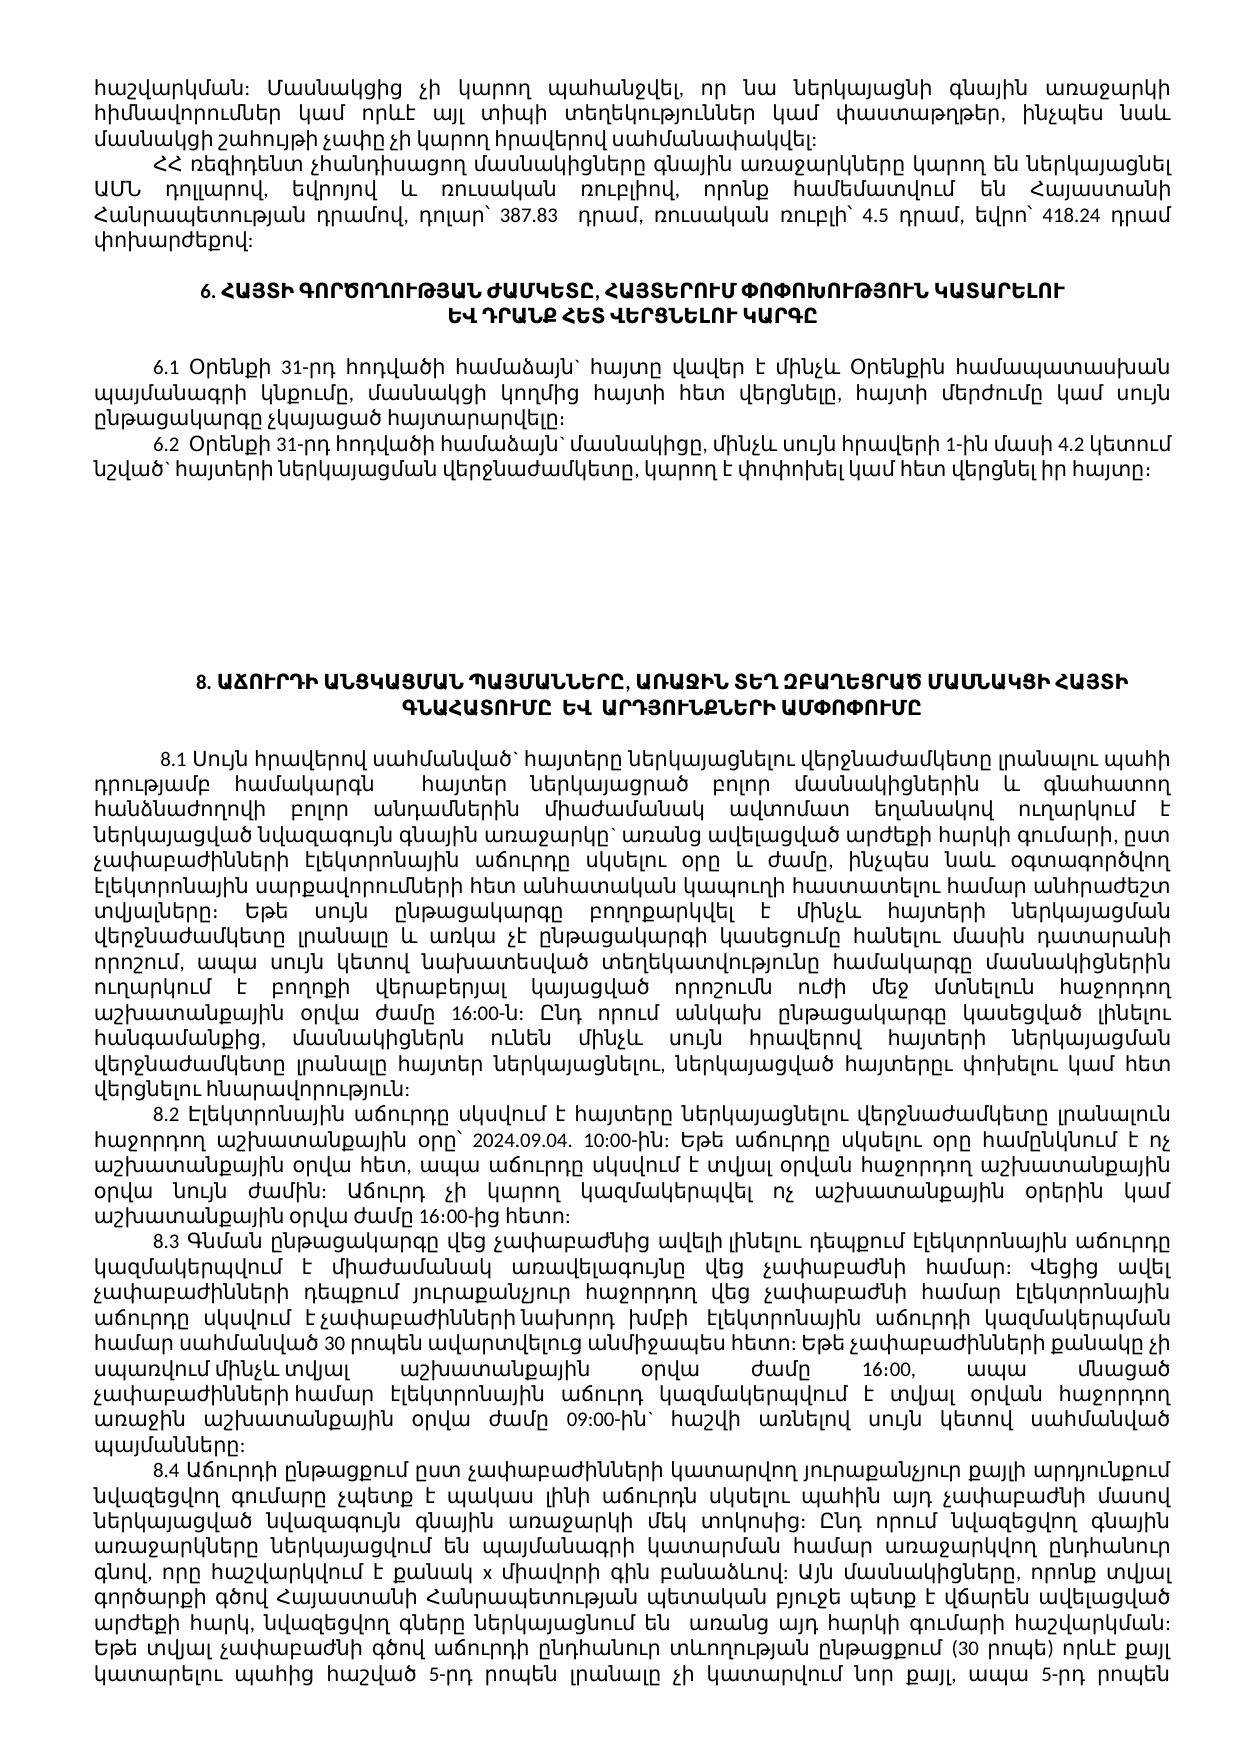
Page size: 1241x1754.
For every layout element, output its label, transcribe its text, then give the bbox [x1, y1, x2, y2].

text 8.2 Էլեկտրոնային աճուրդը սկսվում է հայտերը ներկայացնելու վերջնաժամկետը լրանալուն հաջորդող աշխատանքային օրը՝ 2024.09.04. 10:00 -ին: Եթե աճուրդը սկսելու օրը համընկնում է ոչ աշխատանքային օրվա հետ, ապա աճուրդը սկսվում է տվյալ օրվան հաջորդող աշխատանքային օրվա նույն ժամին: Աճուրդ չի կարող կազմակերպվել ոչ աշխատանքային օրերին կամ աշխատանքային օրվա ժամը 16։00-ից հետո: [94, 1102, 1171, 1229]
text 6.1 Օրենքի 31-րդ հոդվածի համաձայն` հայտը վավեր է մինչև Օրենքին համապատասխան պայմանագրի կնքումը, մասնակցի կողմից հայտի հետ վերցնելը, հայտի մերժումը կամ սույն ընթացակարգը չկայացած հայտարարվելը։ [94, 354, 1171, 431]
text ՀՀ ռեզիդենտ չհանդիսացող մասնակիցները գնային առաջարկները կարող են ներկայացնել ԱՄՆ դոլլարով, եվրոյով և ռուսական ռուբլիով, որոնք համեմատվում են Հայաստանի Հանրապետության դրամով, դոլար՝ 387.83 դրամ, ռուսական ռուբլի՝ 4.5 դրամ, եվրո՝ 418.24 դրամ փոխարժեքով: [94, 151, 1171, 253]
text ԵՎ ԴՐԱՆՔ ՀԵՏ ՎԵՐՑՆԵԼՈՒ ԿԱՐԳԸ [94, 304, 1171, 329]
text 8.3 Գնման ընթացակարգը վեց չափաբաժնից ավելի լինելու դեպքում էլեկտրոնային աճուրդը կազմակերպվում է միաժամանակ առավելագույնը վեց չափաբաժնի համար: Վեցից ավել չափաբաժինների դեպքում յուրաքանչյուր հաջորդող վեց չափաբաժնի համար էլեկտրոնային աճուրդը սկսվում է չափաբաժինների նախորդ խմբի էլեկտրոնային աճուրդի կազմակերպման համար սահմանված 30 րոպեն ավարտվելուց անմիջապես հետո: Եթե չափաբաժինների քանակը չի սպառվում մինչև տվյալ աշխատանքային օրվա ժամը 16։00, ապա մնացած չափաբաժինների համար էլեկտրոնային աճուրդ կազմակերպվում է տվյալ օրվան հաջորդող առաջին աշխատանքային օրվա ժամը 09:00-ին` հաշվի առնելով սույն կետով սահմանված պայմանները: [94, 1229, 1171, 1457]
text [94, 1457, 1171, 1686]
text 8.1 Սույն հրավերով սահմանված` հայտերը ներկայացնելու վերջնաժամկետը լրանալու պահի դրությամբ համակարգն հայտեր ներկայացրած բոլոր մասնակիցներին և գնահատող հանձնաժողովի բոլոր անդամներին միաժամանակ ավտոմատ եղանակով ուղարկում է ներկայացված նվազագույն գնային առաջարկը` առանց ավելացված արժեքի հարկի գումարի, ըստ չափաբաժինների էլեկտրոնային աճուրդը սկսելու օրը և ժամը, ինչպես նաև օգտագործվող էլեկտրոնային սարքավորումների հետ անհատական կապուղի հաստատելու համար անհրաժեշտ տվյալները։ Եթե սույն ընթացակարգը բողոքարկվել է մինչև հայտերի ներկայացման վերջնաժամկետը լրանալը և առկա չէ ընթացակարգի կասեցումը հանելու մասին դատարանի որոշում, ապա սույն կետով նախատեսված տեղեկատվությունը համակարգը մասնակիցներին ուղարկում է բողոքի վերաբերյալ կայացված որոշումն ուժի մեջ մտնելուն հաջորդող աշխատանքային օրվա ժամը 16:00-ն: Ընդ որում անկախ ընթացակարգը կասեցված լինելու հանգամանքից, մասնակիցներն ունեն մինչև սույն հրավերով հայտերի ներկայացման վերջնաժամկետը լրանալը հայտեր ներկայացնելու, ներկայացված հայտերըւ փոխելու կամ հետ վերցնելու հնարավորություն: [94, 746, 1171, 1102]
text 6.2 Օրենքի 31-րդ հոդվածի համաձայն` մասնակիցը, մինչև սույն հրավերի 1-ին մասի 4.2 կետում նշված` հայտերի ներկայացման վերջնաժամկետը, կարող է փոփոխել կամ հետ վերցնել իր հայտը։ [94, 431, 1171, 482]
text 6. ՀԱՅՏԻ ԳՈՐԾՈՂՈՒԹՅԱՆ ԺԱՄԿԵՏԸ, ՀԱՅՏԵՐՈՒՄ ՓՈՓՈԽՈՒԹՅՈՒՆ ԿԱՏԱՐԵԼՈՒ [94, 278, 1171, 304]
text ԳՆԱՀԱՏՈՒՄԸ ԵՎ ԱՐԴՅՈՒՆՔՆԵՐԻ ԱՄՓՈՓՈՒՄԸ [94, 695, 1171, 720]
text 8. ԱՃՈՒՐԴԻ ԱՆՑԿԱՑՄԱՆ ՊԱՅՄԱՆՆԵՐԸ, ԱՌԱՋԻՆ ՏԵՂ ԶԲԱՂԵՑՐԱԾ ՄԱՍՆԱԿՑԻ ՀԱՅՏԻ [94, 669, 1171, 695]
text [94, 75, 1171, 151]
